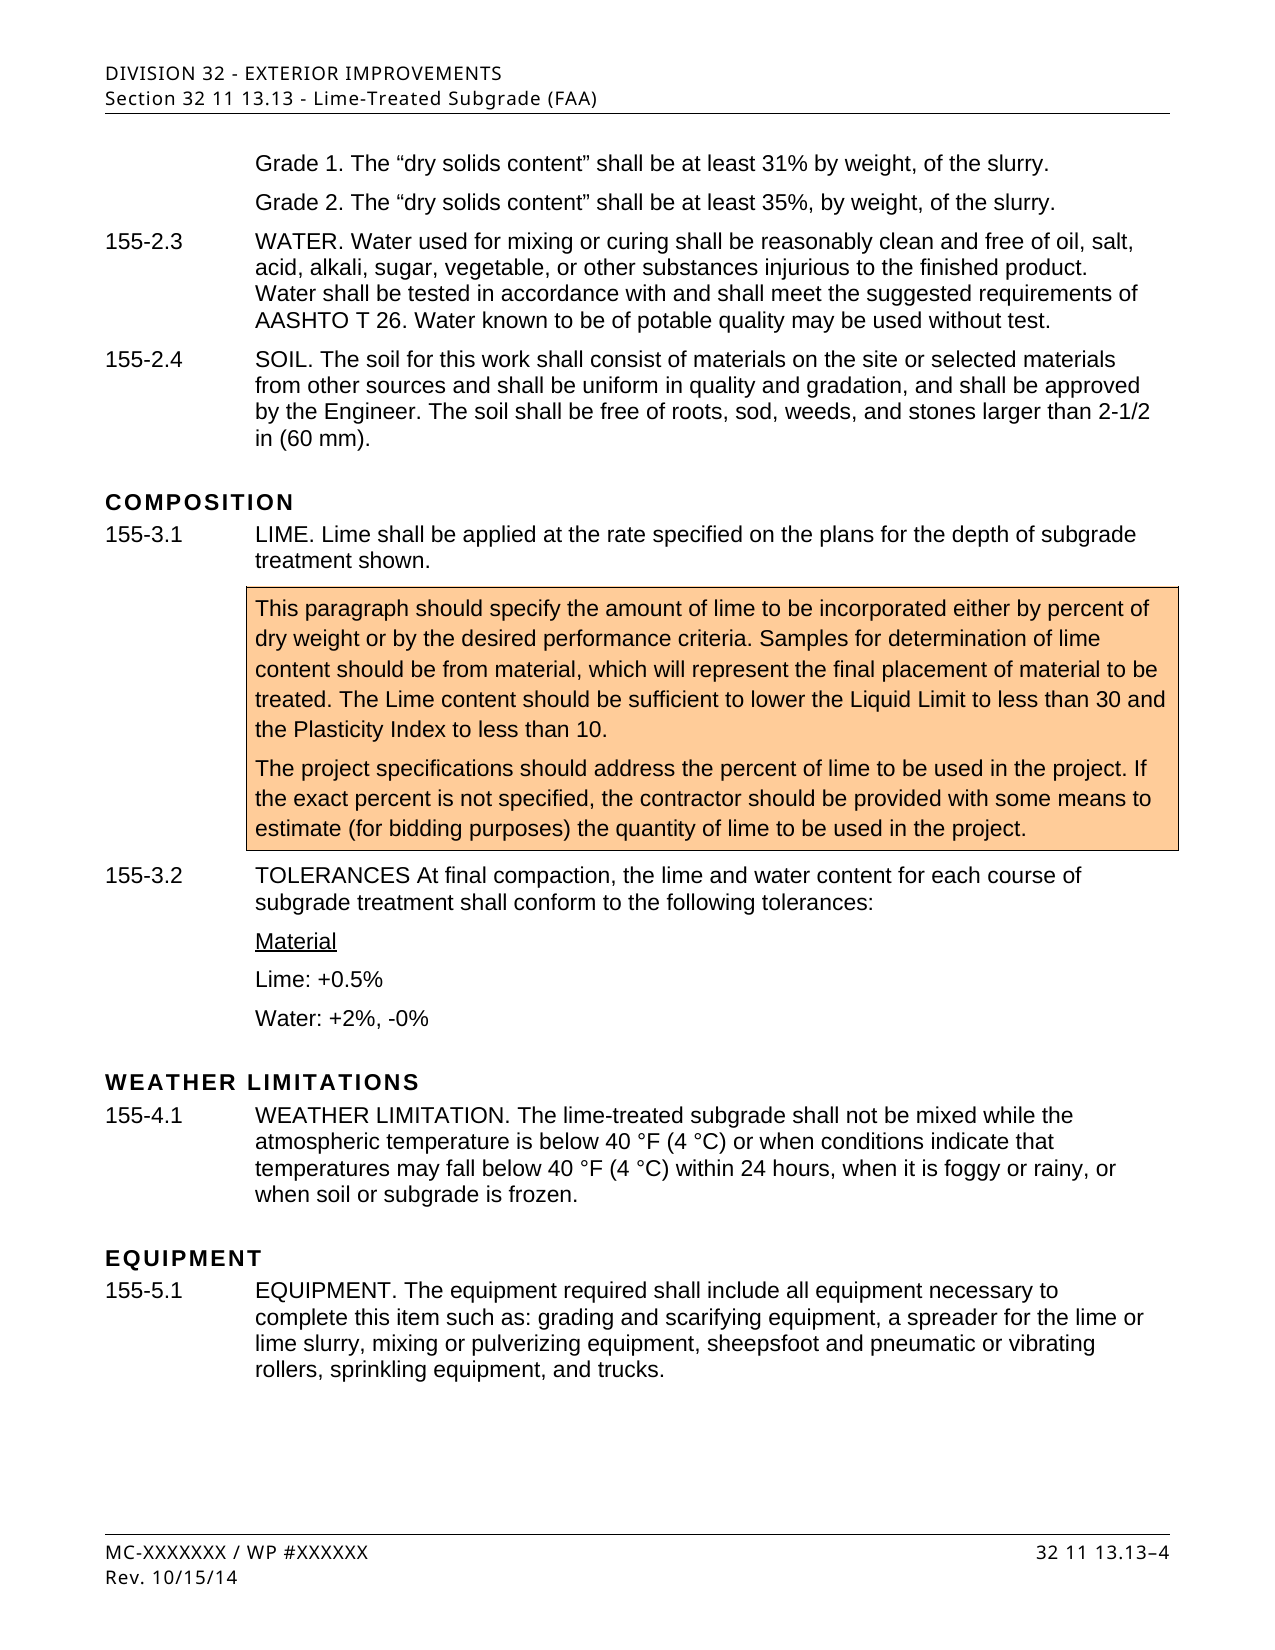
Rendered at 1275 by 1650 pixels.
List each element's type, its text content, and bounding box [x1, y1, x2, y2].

subtitle EQUIPMENT [105, 1245, 1170, 1271]
text Material [255, 928, 1155, 954]
subtitle COMPOSITION [105, 488, 1170, 515]
text 155-2.4 SOIL. The soil for this work shall consist of materials on the site or selected materials from other sources and shall be uniform in quality and gradation, and shall be approved by the Engineer. The soil shall be free of roots, sod, weeds, and stones larger than 2-1/2 in (60 mm). [105, 346, 1155, 451]
text Grade 2. The “dry solids content” shall be at least 35%, by weight, of the slurry. [255, 189, 1155, 215]
subtitle WEATHER LIMITATIONS [105, 1069, 1170, 1096]
text 155-4.1 WEATHER LIMITATION. The lime-treated subgrade shall not be mixed while the atmospheric temperature is below 40 °F (4 °C) or when conditions indicate that temperatures may fall below 40 °F (4 °C) within 24 hours, when it is foggy or rainy, or when soil or subgrade is frozen. [105, 1102, 1155, 1207]
text Grade 1. The “dry solids content” shall be at least 31% by weight, of the slurry. [255, 150, 1155, 176]
text The project specifications should address the percent of lime to be used in the project. If the exact percent is not specified, the contractor should be provided with some means to estimate (for bidding purposes) the quantity of lime to be used in the project. [247, 746, 1178, 850]
text Lime: +0.5% [255, 966, 1155, 993]
text 155-5.1 EQUIPMENT. The equipment required shall include all equipment necessary to complete this item such as: grading and scarifying equipment, a spreader for the lime or lime slurry, mixing or pulverizing equipment, sheepsfoot and pneumatic or vibrating rollers, sprinkling equipment, and trucks. [105, 1277, 1155, 1383]
text 155-2.3 WATER. Water used for mixing or curing shall be reasonably clean and free of oil, salt, acid, alkali, sugar, vegetable, or other substances injurious to the finished product. Water shall be tested in accordance with and shall meet the suggested requirements of AASHTO T 26. Water known to be of potable quality may be used without test. [105, 228, 1155, 333]
text 155-3.1 LIME. Lime shall be applied at the rate specified on the plans for the depth of subgrade treatment shown. [105, 521, 1155, 574]
text 155-3.2 TOLERANCES At final compaction, the lime and water content for each course of subgrade treatment shall conform to the following tolerances: [105, 862, 1155, 915]
text This paragraph should specify the amount of lime to be incorporated either by percent of dry weight or by the desired performance criteria. Samples for determination of lime content should be from material, which will represent the final placement of material to be treated. The Lime content should be sufficient to lower the Liquid Limit to less than 30 and the Plasticity Index to less than 10. [247, 588, 1178, 742]
text Water: +2%, -0% [255, 1005, 1155, 1032]
